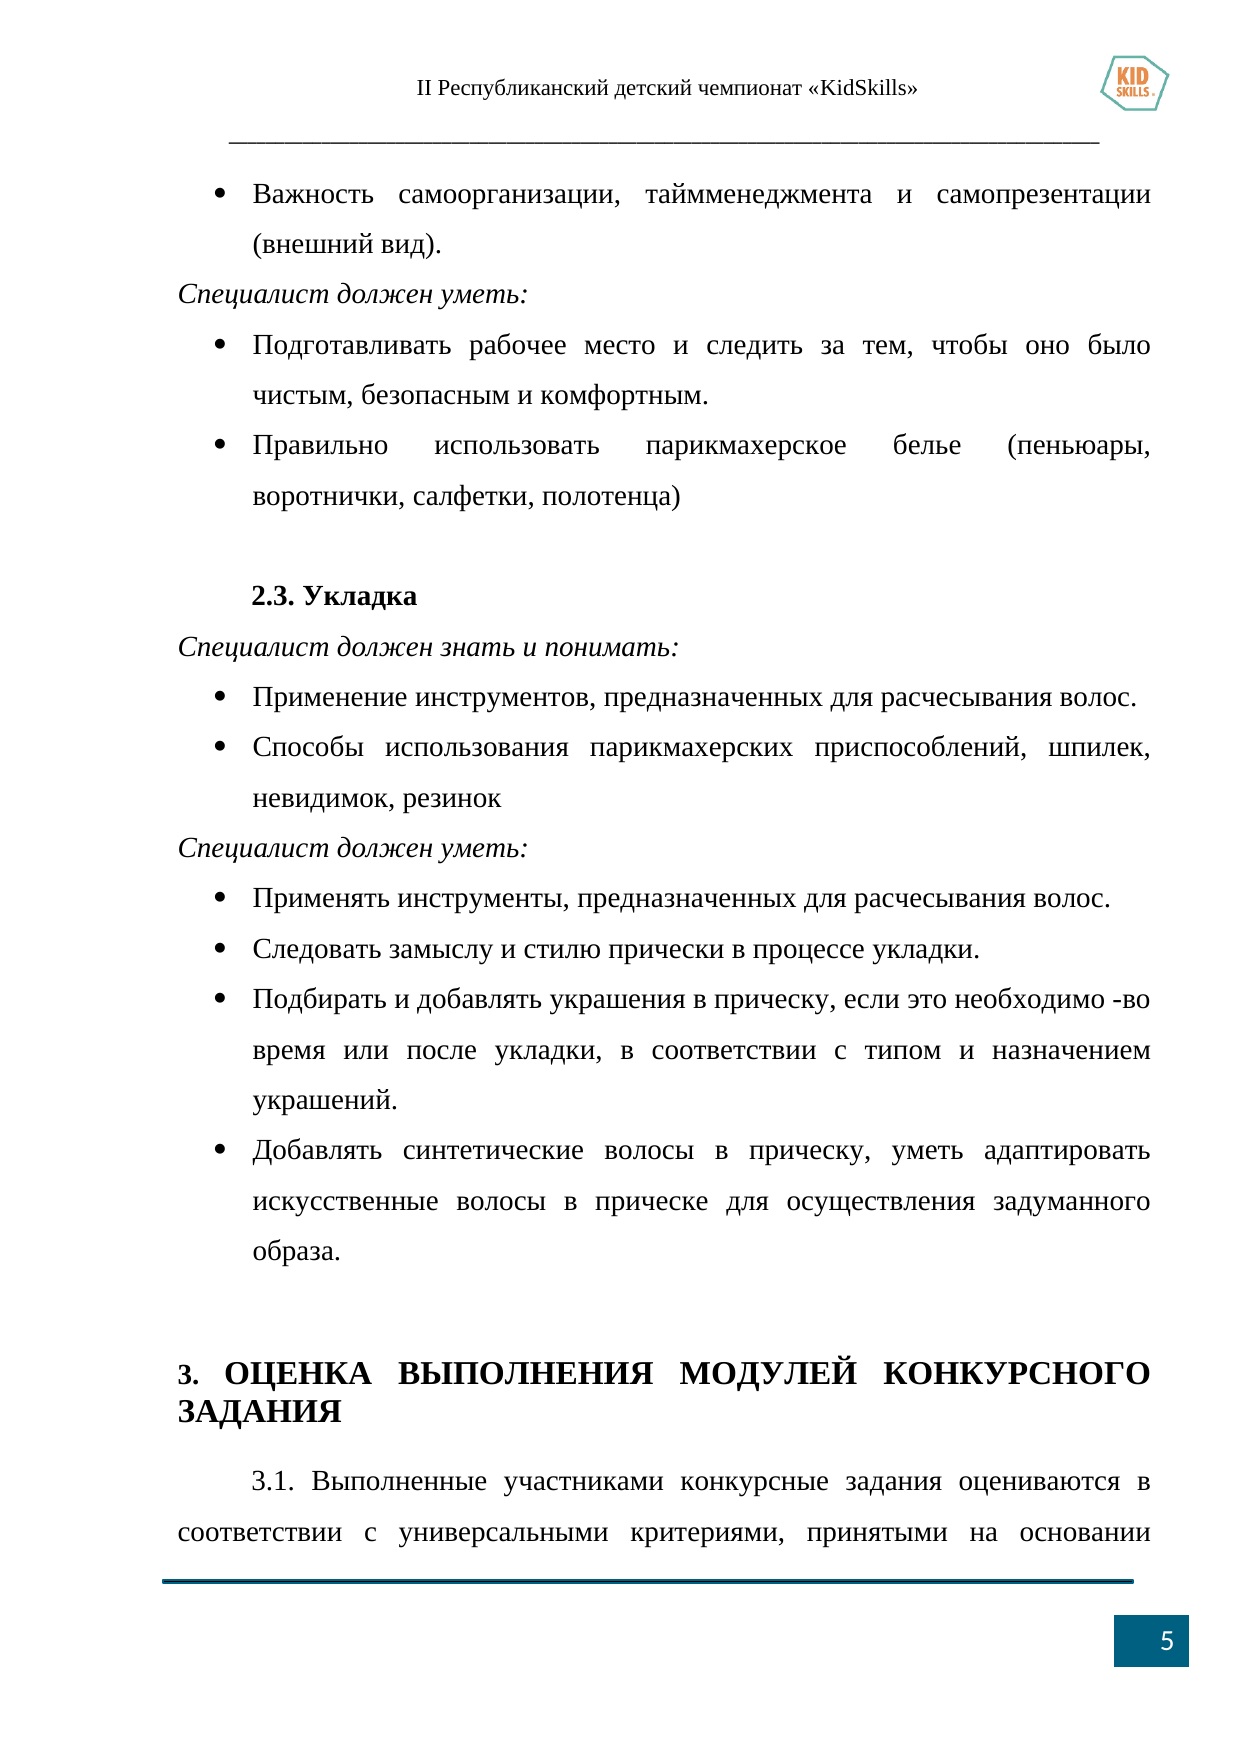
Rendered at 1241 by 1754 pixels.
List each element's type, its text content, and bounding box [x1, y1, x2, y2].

text 2.3. Укладка [177, 578, 1152, 612]
text Специалист должен уметь: [177, 276, 1152, 310]
picture [1093, 42, 1172, 121]
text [177, 1463, 1152, 1547]
text Специалист должен уметь: [177, 830, 1152, 864]
text Специалист должен знать и понимать: [177, 629, 1152, 662]
list Следовать замыслу и стилю прически в процессе укладки. [215, 931, 1152, 965]
list Подготавливать рабочее место и следить за тем, чтобы оно было чистым, безопасным и комфортным. [215, 327, 1152, 411]
list Применение инструментов, предназначенных для расчесывания волос. [215, 679, 1152, 713]
list Подбирать и добавлять украшения в прическу, если это необходимо -во время или после укладки, в соответствии с типом и назначением украшений. [215, 981, 1152, 1116]
list Применять инструменты, предназначенных для расчесывания волос. [215, 881, 1152, 914]
text 3. оценка выполнения МОДУЛЕЙ КОНКУРСНОГО ЗАДАНИЯ [177, 1353, 1152, 1430]
list Правильно использовать парикмахерское белье (пеньюары, воротнички, салфетки, полотенца) [215, 427, 1152, 511]
list Способы использования парикмахерских приспособлений, шпилек, невидимок, резинок [215, 729, 1152, 813]
list Добавлять синтетические волосы в прическу, уметь адаптировать искусственные волосы в прическе для осуществления задуманного образа. [215, 1132, 1152, 1267]
list Важность самоорганизации, таймменеджмента и самопрезентации (внешний вид). [215, 176, 1152, 260]
